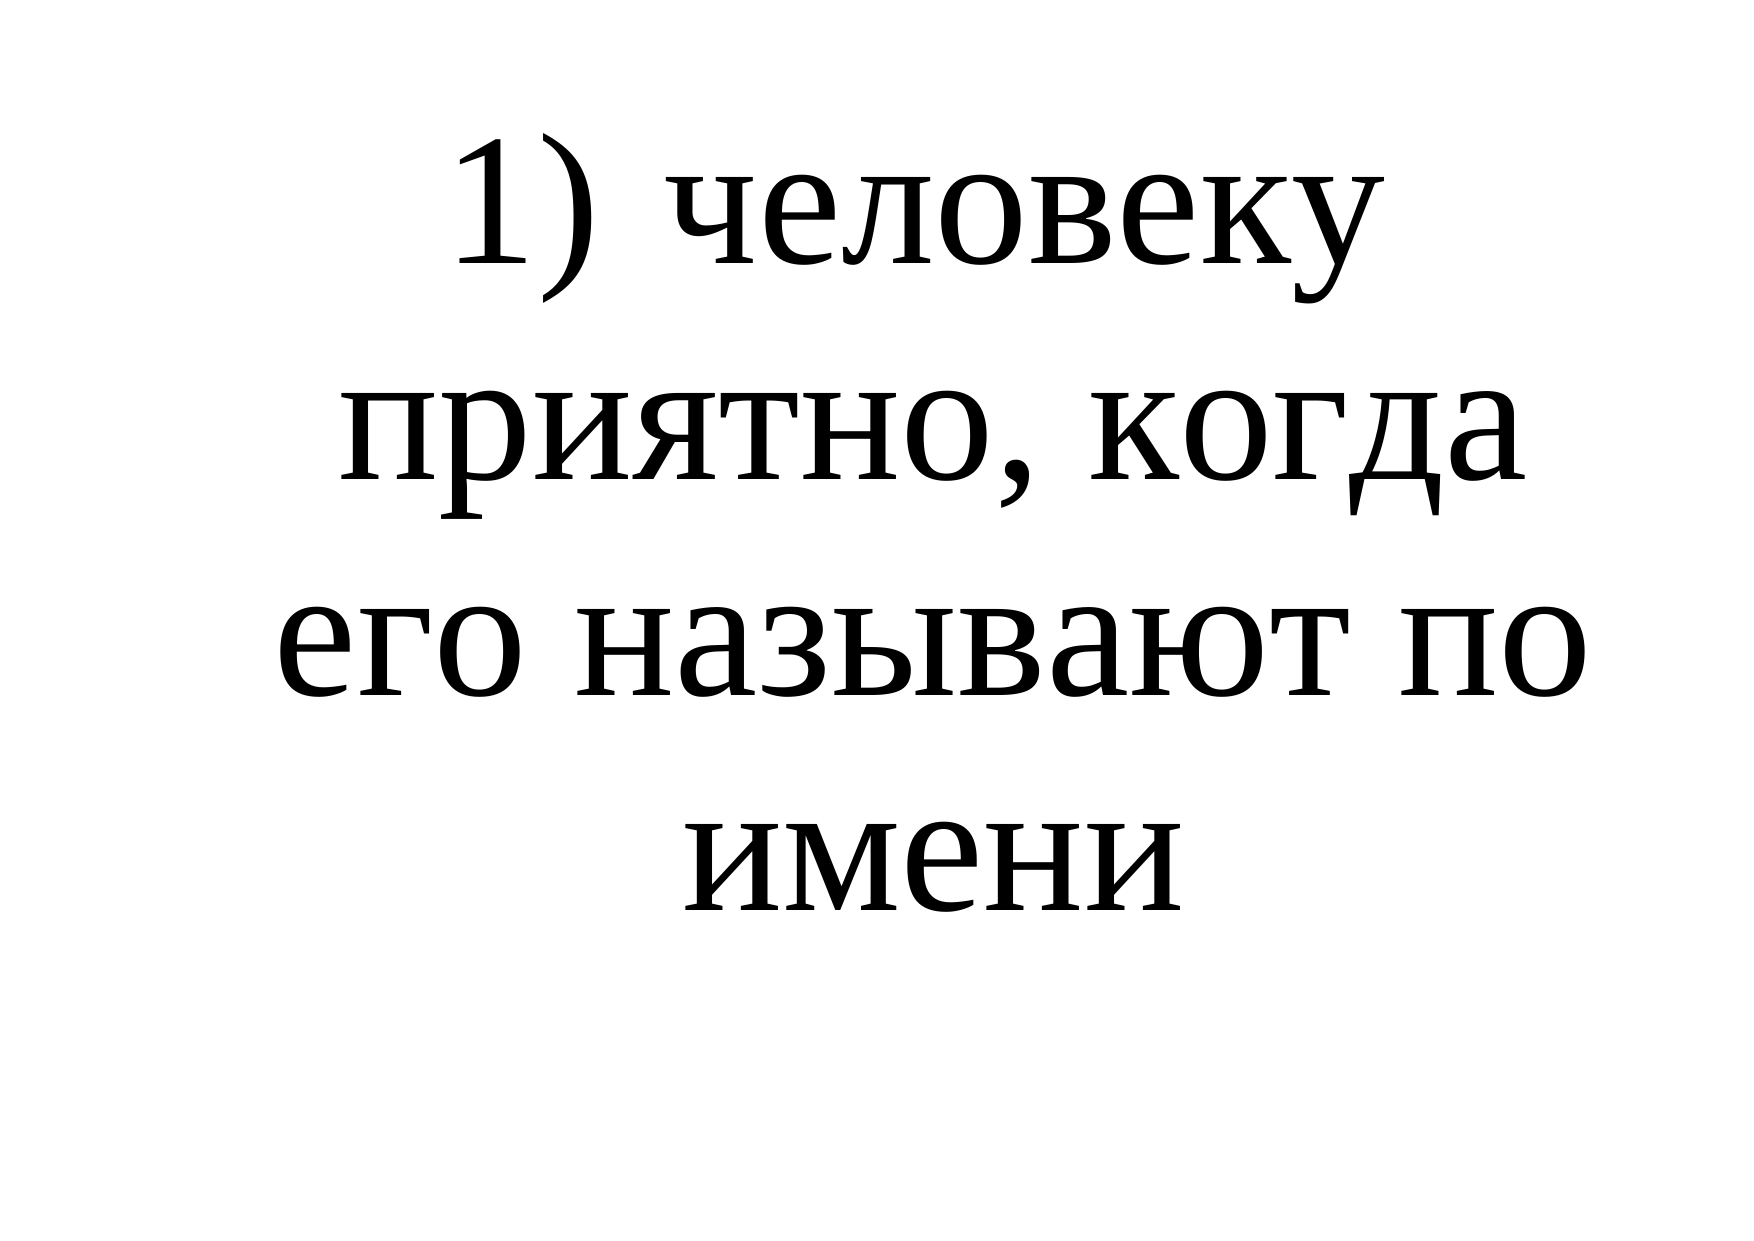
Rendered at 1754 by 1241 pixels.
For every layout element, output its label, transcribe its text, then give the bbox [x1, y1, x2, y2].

list человеку приятно, когда его называют по имени [193, 88, 1636, 951]
